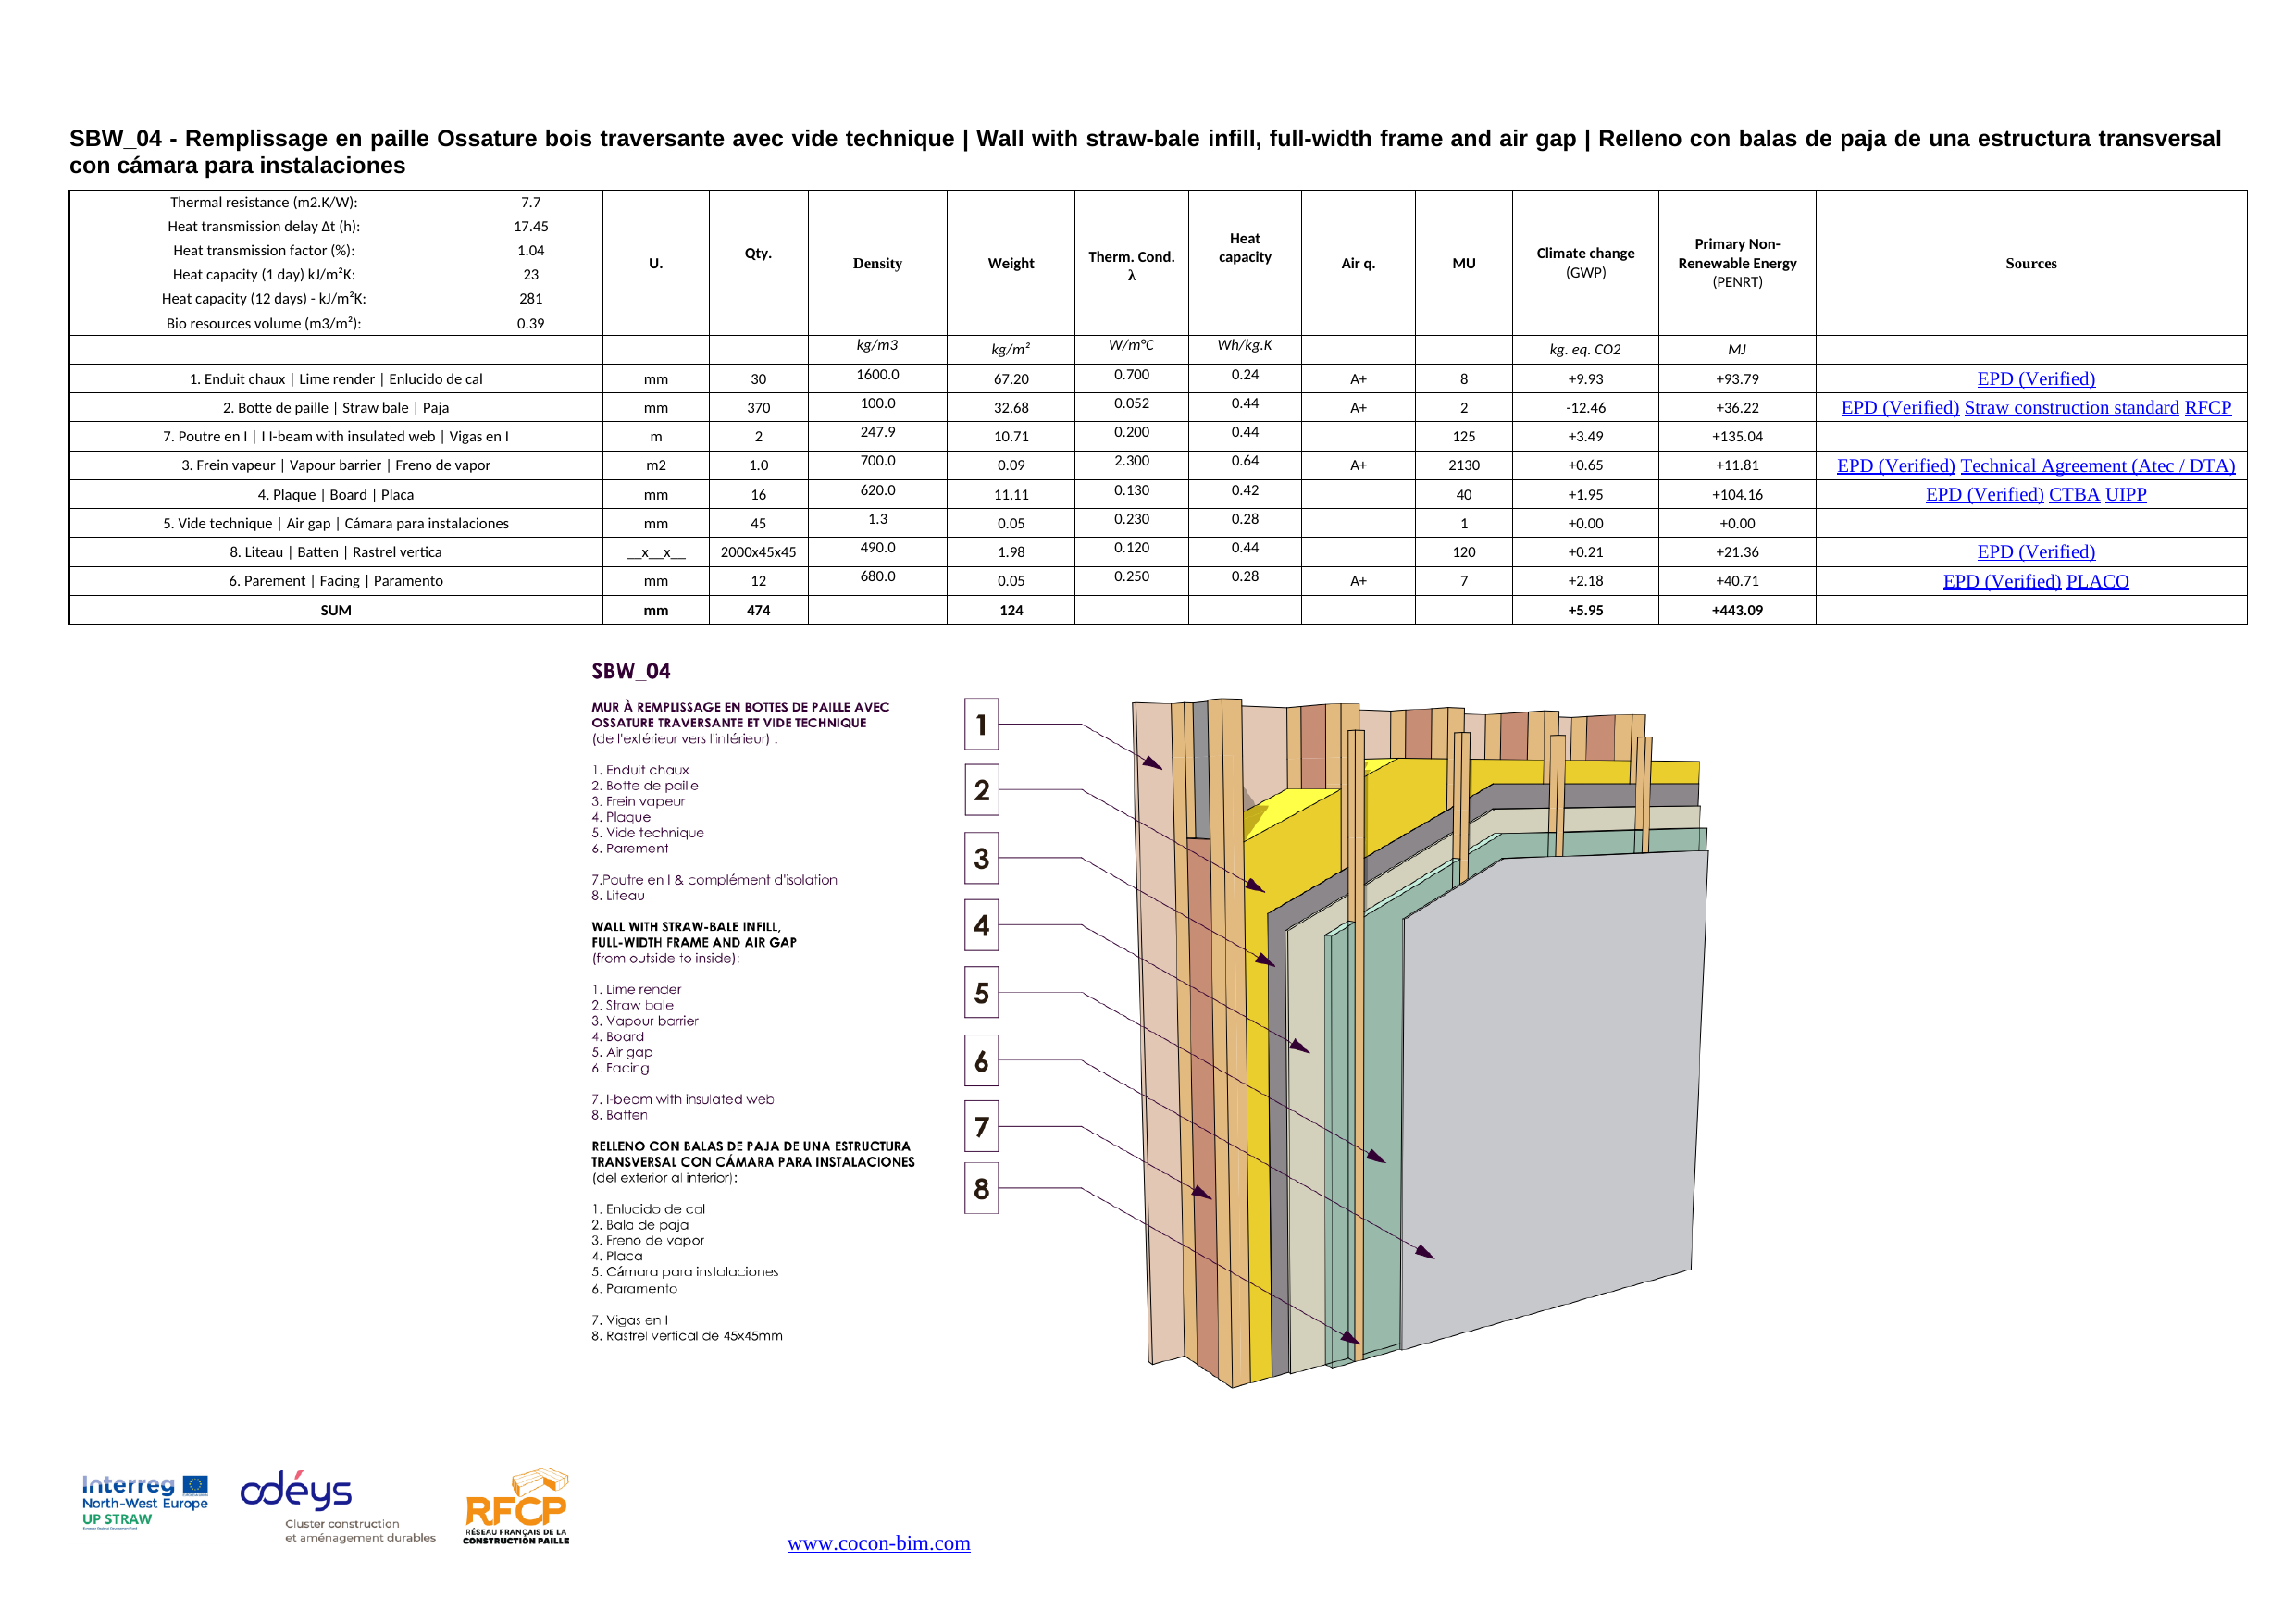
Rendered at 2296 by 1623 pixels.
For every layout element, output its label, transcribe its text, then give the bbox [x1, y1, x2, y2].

table_cell 0.230 [1075, 509, 1188, 537]
table_cell 0.42 [1189, 480, 1301, 508]
table_cell A+ [1302, 452, 1415, 479]
table_cell +0.21 [1513, 538, 1658, 566]
table_header [69, 625, 2227, 1394]
table_cell 8 [1416, 365, 1512, 392]
table_cell m [603, 422, 709, 451]
table_cell 120 [1416, 538, 1512, 566]
table_cell 370 [710, 393, 808, 421]
table_cell +11.81 [1659, 452, 1816, 479]
table_cell 16 [710, 480, 808, 508]
table_header MU [1416, 191, 1512, 335]
table_cell Bio resources volume (m3/m²): [70, 311, 459, 335]
table_header Thermal resistance (m2.K/W): [70, 191, 459, 214]
table_cell 32.68 [948, 393, 1074, 421]
table_cell [1302, 596, 1415, 624]
table_cell 0.44 [1189, 538, 1301, 566]
table_cell 5. Vide technique | Air gap | Cámara para instalaciones [70, 509, 602, 537]
table_header Density [809, 191, 947, 335]
table_cell kg/m² [948, 336, 1074, 364]
table_cell +135.04 [1659, 422, 1816, 451]
table_header Heat capacity [1189, 191, 1301, 335]
subtitle SBW_04 - Remplissage en paille Ossature bois traversante avec vide technique | Wall with straw-bale infill, full-width frame and air gap | Relleno con balas de paja de una estructura transversal con cámara para instalaciones [69, 125, 2226, 179]
table_cell 1. Enduit chaux | Lime render | Enlucido de cal [70, 365, 602, 392]
table_cell 17.45 [459, 214, 602, 238]
table_cell 1.3 [809, 509, 947, 537]
table_cell 10.71 [948, 422, 1074, 451]
table_cell 0.052 [1075, 393, 1188, 421]
table_cell 0.130 [1075, 480, 1188, 508]
table_cell [1302, 422, 1415, 451]
table_cell 7. Poutre en I | I I-beam with insulated web | Vigas en I [70, 422, 602, 451]
table_cell 124 [948, 596, 1074, 624]
table_cell +9.93 [1513, 365, 1658, 392]
table_cell m2 [603, 452, 709, 479]
table_cell 1 [1416, 509, 1512, 537]
table_cell mm [603, 567, 709, 595]
table_cell 1.0 [710, 452, 808, 479]
table_cell +0.00 [1513, 509, 1658, 537]
table_cell A+ [1302, 393, 1415, 421]
table_cell [1302, 538, 1415, 566]
table_cell 620.0 [809, 480, 947, 508]
table_cell EPD (Verified) [1817, 365, 2247, 392]
table_cell +40.71 [1659, 567, 1816, 595]
table_cell 0.28 [1189, 509, 1301, 537]
table_cell 8. Liteau | Batten | Rastrel vertica [70, 538, 602, 566]
table_cell 0.64 [1189, 452, 1301, 479]
table_cell 2000x45x45 [710, 538, 808, 566]
table_cell 0.24 [1189, 365, 1301, 392]
table_cell +3.49 [1513, 422, 1658, 451]
table_header Sources [1817, 191, 2247, 335]
table_cell [1302, 509, 1415, 537]
table_cell +443.09 [1659, 596, 1816, 624]
table_cell 2.300 [1075, 452, 1188, 479]
table_cell 67.20 [948, 365, 1074, 392]
table_cell 0.05 [948, 567, 1074, 595]
table_cell EPD (Verified) Straw construction standard RFCP [1817, 393, 2247, 421]
table_cell 0.700 [1075, 365, 1188, 392]
picture [576, 647, 1720, 1394]
table_header Qty. [710, 191, 808, 335]
table_cell Wh/kg.K [1189, 336, 1301, 364]
table_cell 1600.0 [809, 365, 947, 392]
table_cell [809, 596, 947, 624]
table_cell [710, 336, 808, 364]
table_cell +2.18 [1513, 567, 1658, 595]
table_cell +36.22 [1659, 393, 1816, 421]
table_cell kg. eq. CO2 [1513, 336, 1658, 364]
table_cell +5.95 [1513, 596, 1658, 624]
table_cell 2. Botte de paille | Straw bale | Paja [70, 393, 602, 421]
table_cell [603, 336, 709, 364]
table_cell __x__x__ [603, 538, 709, 566]
table_cell 1.04 [459, 239, 602, 262]
table_cell [1817, 596, 2247, 624]
table_cell +1.95 [1513, 480, 1658, 508]
table_cell Heat transmission factor (%): [70, 239, 459, 262]
table_cell [1416, 596, 1512, 624]
table_cell Heat capacity (1 day) kJ/m²K: [70, 263, 459, 286]
table_header Therm. Cond. λ [1075, 191, 1188, 335]
table_cell W/m°C [1075, 336, 1188, 364]
table_cell 680.0 [809, 567, 947, 595]
table_cell [1817, 336, 2247, 364]
table_cell 45 [710, 509, 808, 537]
table_cell 0.120 [1075, 538, 1188, 566]
table_cell mm [603, 596, 709, 624]
table_cell 0.44 [1189, 422, 1301, 451]
table_cell EPD (Verified) CTBA UIPP [1817, 480, 2247, 508]
table_header 7.7 [459, 191, 602, 214]
table_header U. [603, 191, 709, 335]
table_cell mm [603, 480, 709, 508]
table_cell -12.46 [1513, 393, 1658, 421]
table_header Climate change (GWP) [1513, 191, 1658, 335]
table_cell mm [603, 365, 709, 392]
table_cell +0.65 [1513, 452, 1658, 479]
table_cell [1817, 509, 2247, 537]
table_cell 474 [710, 596, 808, 624]
table_cell 125 [1416, 422, 1512, 451]
table_cell EPD (Verified) PLACO [1817, 567, 2247, 595]
table_cell +21.36 [1659, 538, 1816, 566]
table_cell [1817, 422, 2247, 451]
table_cell 30 [710, 365, 808, 392]
table_cell 700.0 [809, 452, 947, 479]
table_cell mm [603, 509, 709, 537]
table_cell 2 [1416, 393, 1512, 421]
table_cell 100.0 [809, 393, 947, 421]
table_cell 490.0 [809, 538, 947, 566]
table_cell 23 [459, 263, 602, 286]
table_cell [1302, 336, 1415, 364]
table_cell 2130 [1416, 452, 1512, 479]
table_cell SUM [70, 596, 602, 624]
table_cell [1075, 596, 1188, 624]
table_cell A+ [1302, 365, 1415, 392]
table_cell 1.98 [948, 538, 1074, 566]
table_cell 281 [459, 287, 602, 311]
table_cell mm [603, 393, 709, 421]
picture [69, 1465, 586, 1551]
table_header Air q. [1302, 191, 1415, 335]
table_cell 0.39 [459, 311, 602, 335]
table_cell 0.250 [1075, 567, 1188, 595]
table_cell 0.28 [1189, 567, 1301, 595]
table_cell +0.00 [1659, 509, 1816, 537]
table_cell 0.05 [948, 509, 1074, 537]
table_cell [1189, 596, 1301, 624]
table_cell 247.9 [809, 422, 947, 451]
table_cell 12 [710, 567, 808, 595]
table_cell 2 [710, 422, 808, 451]
table_cell EPD (Verified) [1817, 538, 2247, 566]
table_cell 40 [1416, 480, 1512, 508]
table_cell 3. Frein vapeur | Vapour barrier | Freno de vapor [70, 452, 602, 479]
table_cell 0.09 [948, 452, 1074, 479]
table_cell EPD (Verified) Technical Agreement (Atec / DTA) [1817, 452, 2247, 479]
table_cell 11.11 [948, 480, 1074, 508]
table_cell MJ [1659, 336, 1816, 364]
table_cell 4. Plaque | Board | Placa [70, 480, 602, 508]
table_cell 7 [1416, 567, 1512, 595]
table_cell [1302, 480, 1415, 508]
table_cell [1416, 336, 1512, 364]
table_cell A+ [1302, 567, 1415, 595]
table_header Primary Non-Renewable Energy (PENRT) [1659, 191, 1816, 335]
table_cell 0.44 [1189, 393, 1301, 421]
table_cell kg/m3 [809, 336, 947, 364]
table_cell Heat transmission delay ∆t (h): [70, 214, 459, 238]
table_cell +104.16 [1659, 480, 1816, 508]
table_cell [70, 336, 602, 364]
table_cell 6. Parement | Facing | Paramento [70, 567, 602, 595]
table_cell +93.79 [1659, 365, 1816, 392]
table_header Weight [948, 191, 1074, 335]
table_cell Heat capacity (12 days) - kJ/m²K: [70, 287, 459, 311]
table_cell 0.200 [1075, 422, 1188, 451]
